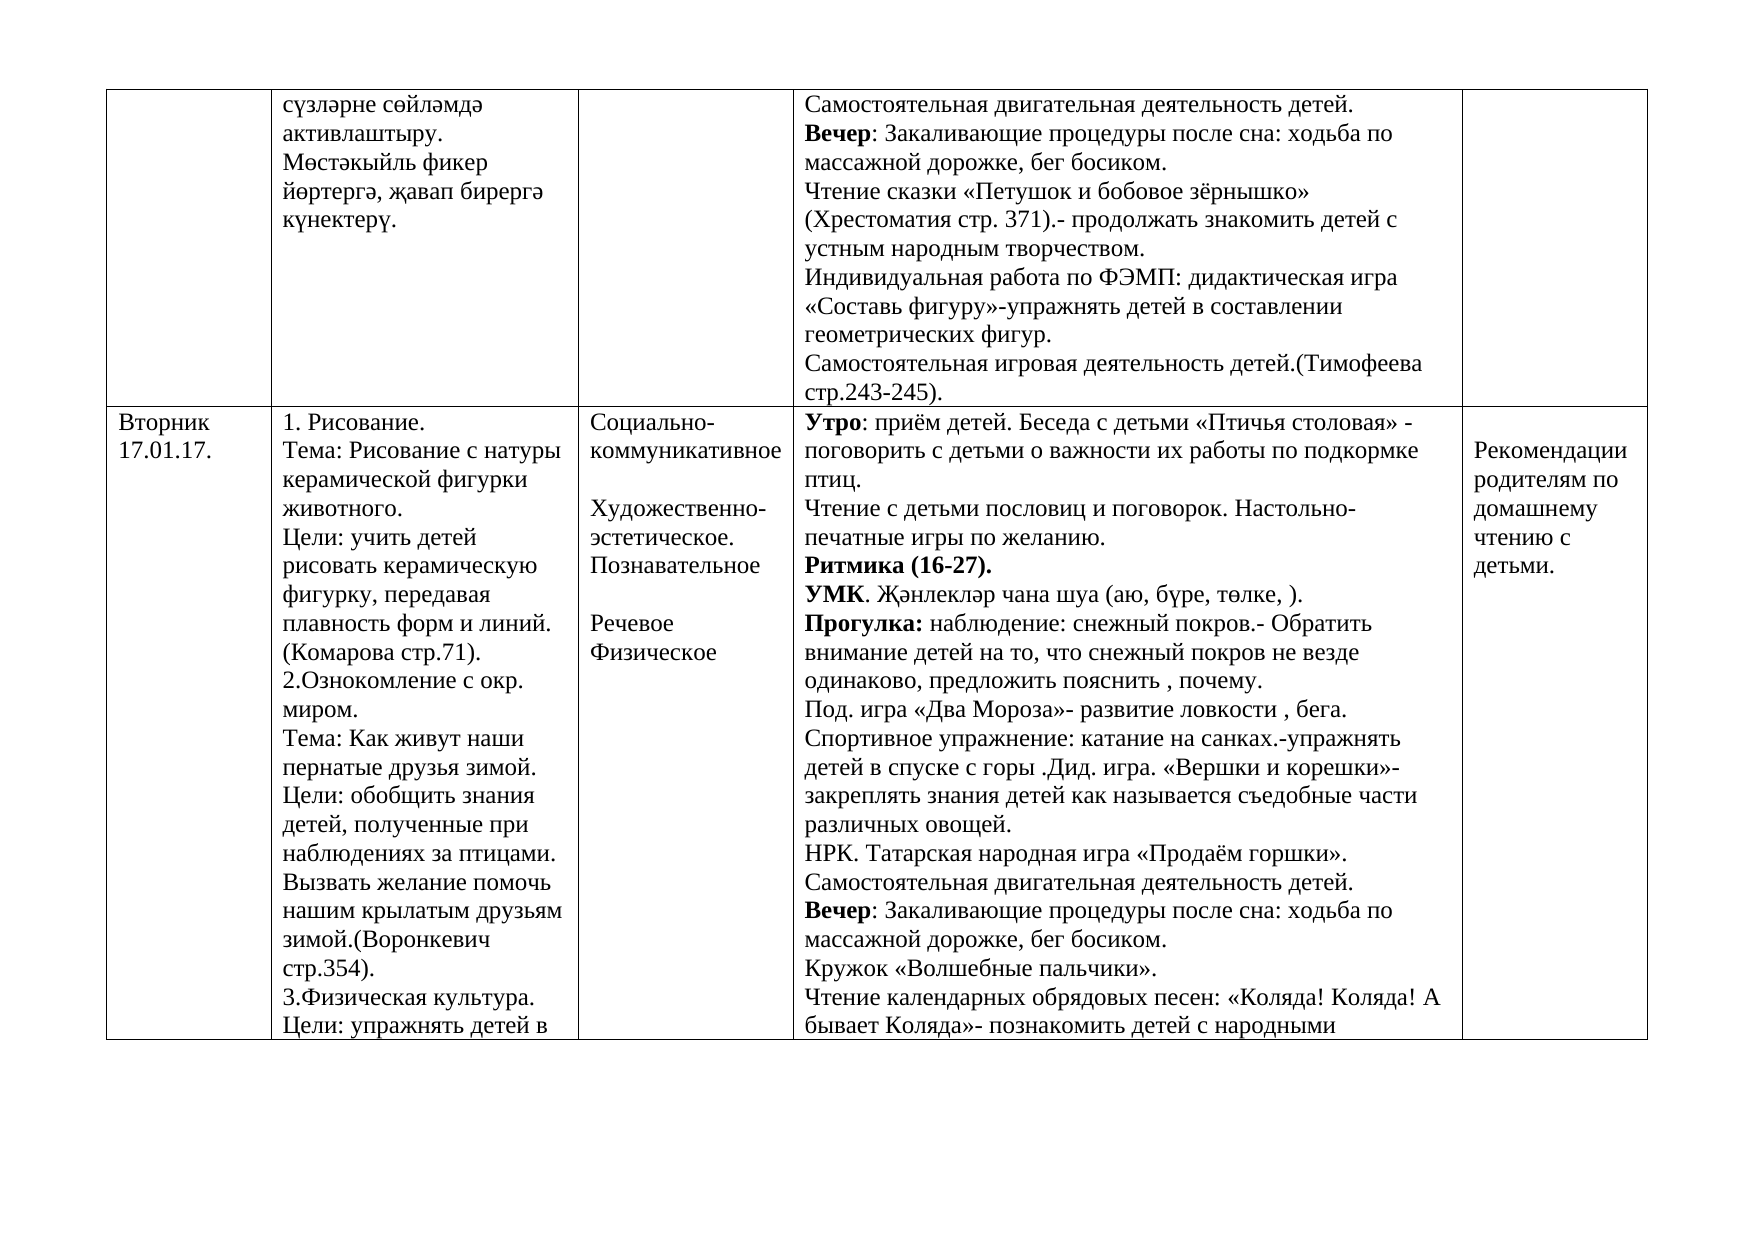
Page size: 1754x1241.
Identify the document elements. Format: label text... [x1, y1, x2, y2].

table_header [272, 90, 578, 406]
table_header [1463, 90, 1647, 406]
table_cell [579, 407, 793, 1039]
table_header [794, 90, 1462, 406]
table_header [579, 90, 793, 406]
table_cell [272, 407, 578, 1039]
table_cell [794, 407, 1462, 1039]
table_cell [1463, 407, 1647, 1039]
table_cell Вторник 17.01.17. [107, 407, 271, 1039]
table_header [107, 90, 271, 406]
